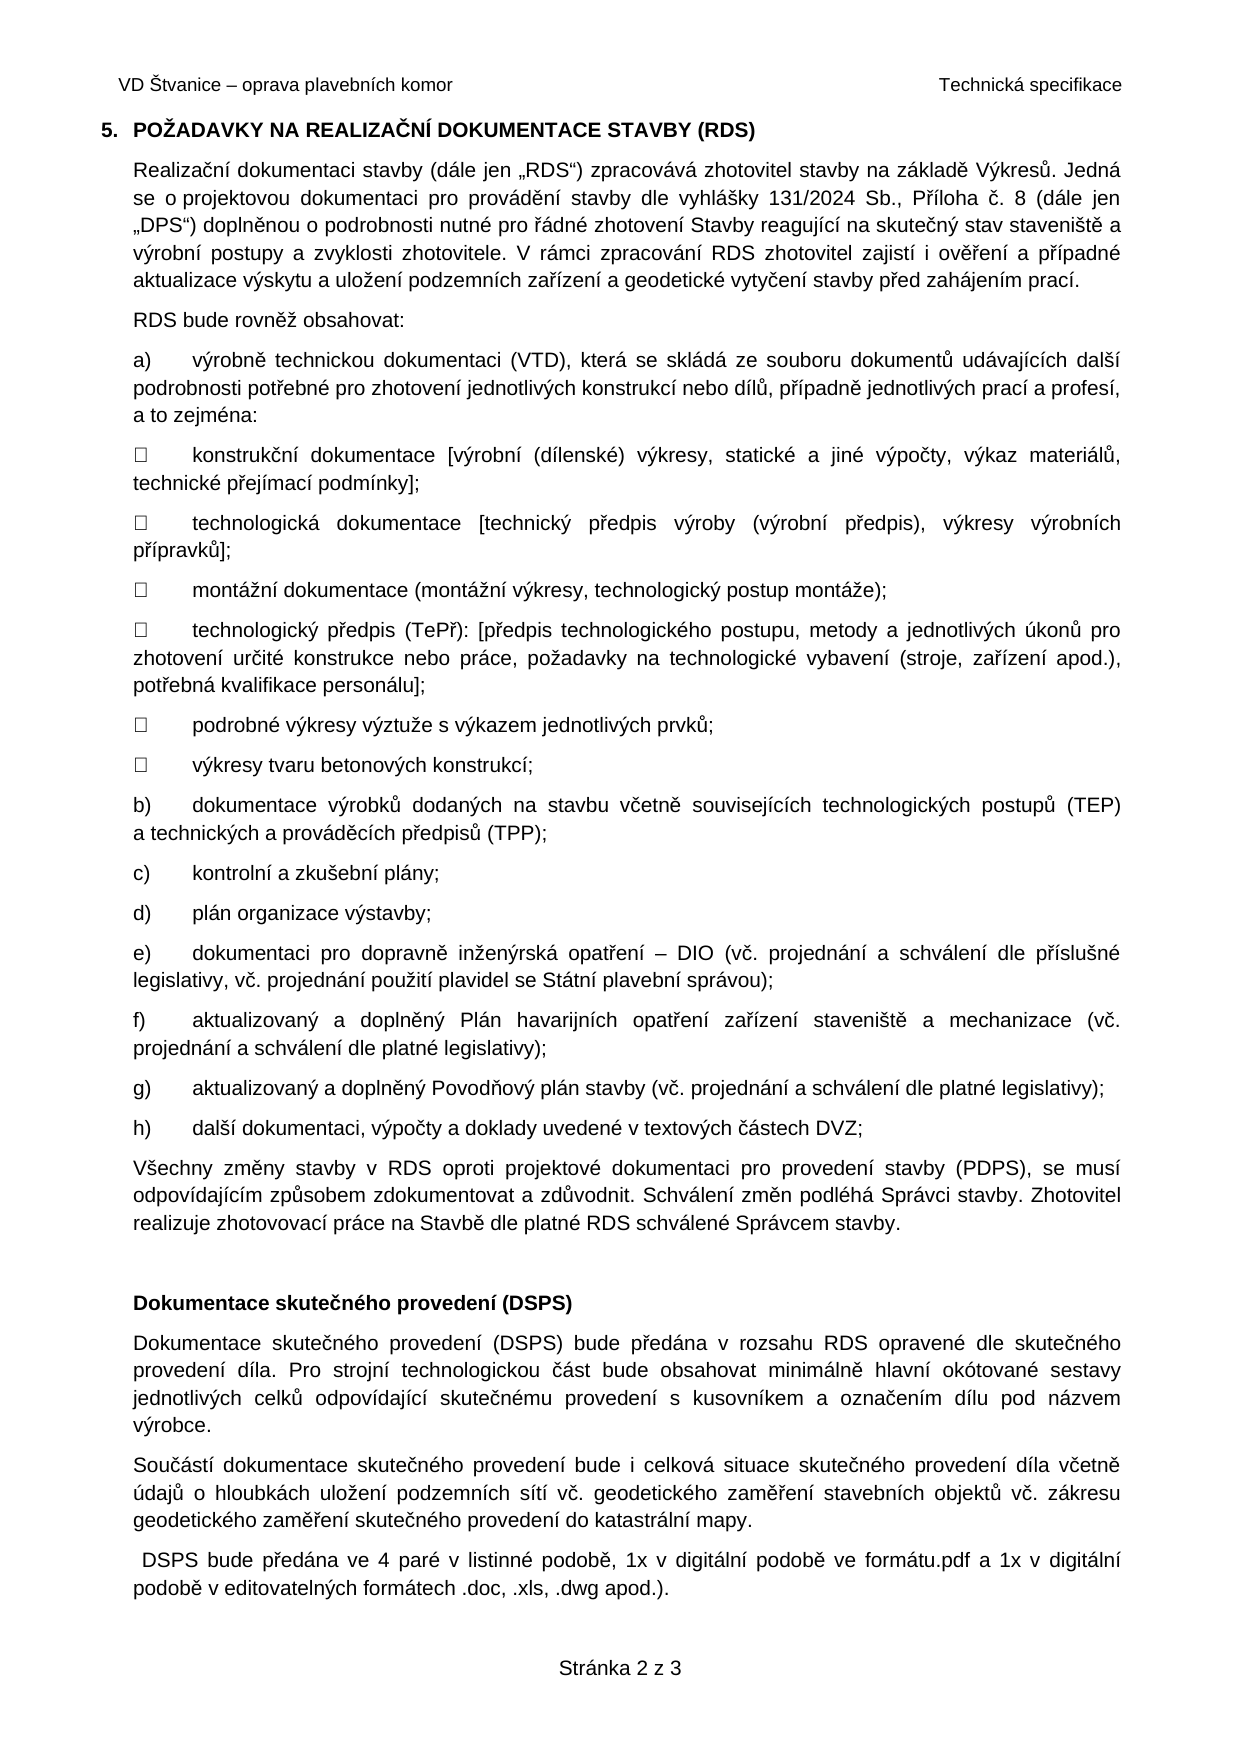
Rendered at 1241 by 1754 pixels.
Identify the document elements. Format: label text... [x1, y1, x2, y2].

text Dokumentace skutečného provedení (DSPS) [133, 1291, 1122, 1314]
text RDS bude rovněž obsahovat: [133, 308, 1122, 332]
text h) další dokumentaci, výpočty a doklady uvedené v textových částech DVZ; [133, 1116, 1122, 1139]
text Realizační dokumentaci stavby (dále jen „RDS“) zpracovává zhotovitel stavby na základě Výkresů. Jedná se o projektovou dokumentaci pro provádění stavby dle vyhlášky 131/2024 Sb., Příloha č. 8 (dále jen „DPS“) doplněnou o podrobnosti nutné pro řádné zhotovení Stavby reagující na skutečný stav staveniště a výrobní postupy a zvyklosti zhotovitele. V rámci zpracování RDS zhotovitel zajistí i ověření a případné aktualizace výskytu a uložení podzemních zařízení a geodetické vytyčení stavby před zahájením prací. [133, 158, 1122, 292]
text c) kontrolní a zkušební plány; [133, 861, 1122, 884]
text  technologická dokumentace [technický předpis výroby (výrobní předpis), výkresy výrobních přípravků]; [133, 511, 1122, 562]
text DSPS bude předána ve 4 paré v listinné podobě, 1x v digitální podobě ve formátu.pdf a 1x v digitální podobě v editovatelných formátech .doc, .xls, .dwg apod.). [133, 1548, 1122, 1599]
text Součástí dokumentace skutečného provedení bude i celková situace skutečného provedení díla včetně údajů o hloubkách uložení podzemních sítí vč. geodetického zaměření stavebních objektů vč. zákresu geodetického zaměření skutečného provedení do katastrální mapy. [133, 1453, 1122, 1532]
text d) plán organizace výstavby; [133, 901, 1122, 924]
text  podrobné výkresy výztuže s výkazem jednotlivých prvků; [133, 713, 1122, 737]
text Všechny změny stavby v RDS oproti projektové dokumentaci pro provedení stavby (PDPS), se musí odpovídajícím způsobem zdokumentovat a zdůvodnit. Schválení změn podléhá Správci stavby. Zhotovitel realizuje zhotovovací práce na Stavbě dle platné RDS schválené Správcem stavby. [133, 1156, 1122, 1234]
text b) dokumentace výrobků dodaných na stavbu včetně souvisejících technologických postupů (TEP) a technických a prováděcích předpisů (TPP); [133, 793, 1122, 844]
text  montážní dokumentace (montážní výkresy, technologický postup montáže); [133, 578, 1122, 602]
text POŽADAVKY NA REALIZAČNÍ DOKUMENTACE STAVBY (RDS) [118, 118, 1122, 142]
text  konstrukční dokumentace [výrobní (dílenské) výkresy, statické a jiné výpočty, výkaz materiálů, technické přejímací podmínky]; [133, 443, 1122, 494]
text g) aktualizovaný a doplněný Povodňový plán stavby (vč. projednání a schválení dle platné legislativy); [133, 1076, 1122, 1099]
text Dokumentace skutečného provedení (DSPS) bude předána v rozsahu RDS opravené dle skutečného provedení díla. Pro strojní technologickou část bude obsahovat minimálně hlavní okótované sestavy jednotlivých celků odpovídající skutečnému provedení s kusovníkem a označením dílu pod názvem výrobce. [133, 1331, 1122, 1437]
text f) aktualizovaný a doplněný Plán havarijních opatření zařízení staveniště a mechanizace (vč. projednání a schválení dle platné legislativy); [133, 1008, 1122, 1059]
text e) dokumentaci pro dopravně inženýrská opatření – DIO (vč. projednání a schválení dle příslušné legislativy, vč. projednání použití plavidel se Státní plavební správou); [133, 941, 1122, 992]
text  technologický předpis (TePř): [předpis technologického postupu, metody a jednotlivých úkonů pro zhotovení určité konstrukce nebo práce, požadavky na technologické vybavení (stroje, zařízení apod.), potřebná kvalifikace personálu]; [133, 618, 1122, 697]
text  výkresy tvaru betonových konstrukcí; [133, 753, 1122, 777]
text a) výrobně technickou dokumentaci (VTD), která se skládá ze souboru dokumentů udávajících další podrobnosti potřebné pro zhotovení jednotlivých konstrukcí nebo dílů, případně jednotlivých prací a profesí, a to zejména: [133, 348, 1122, 427]
